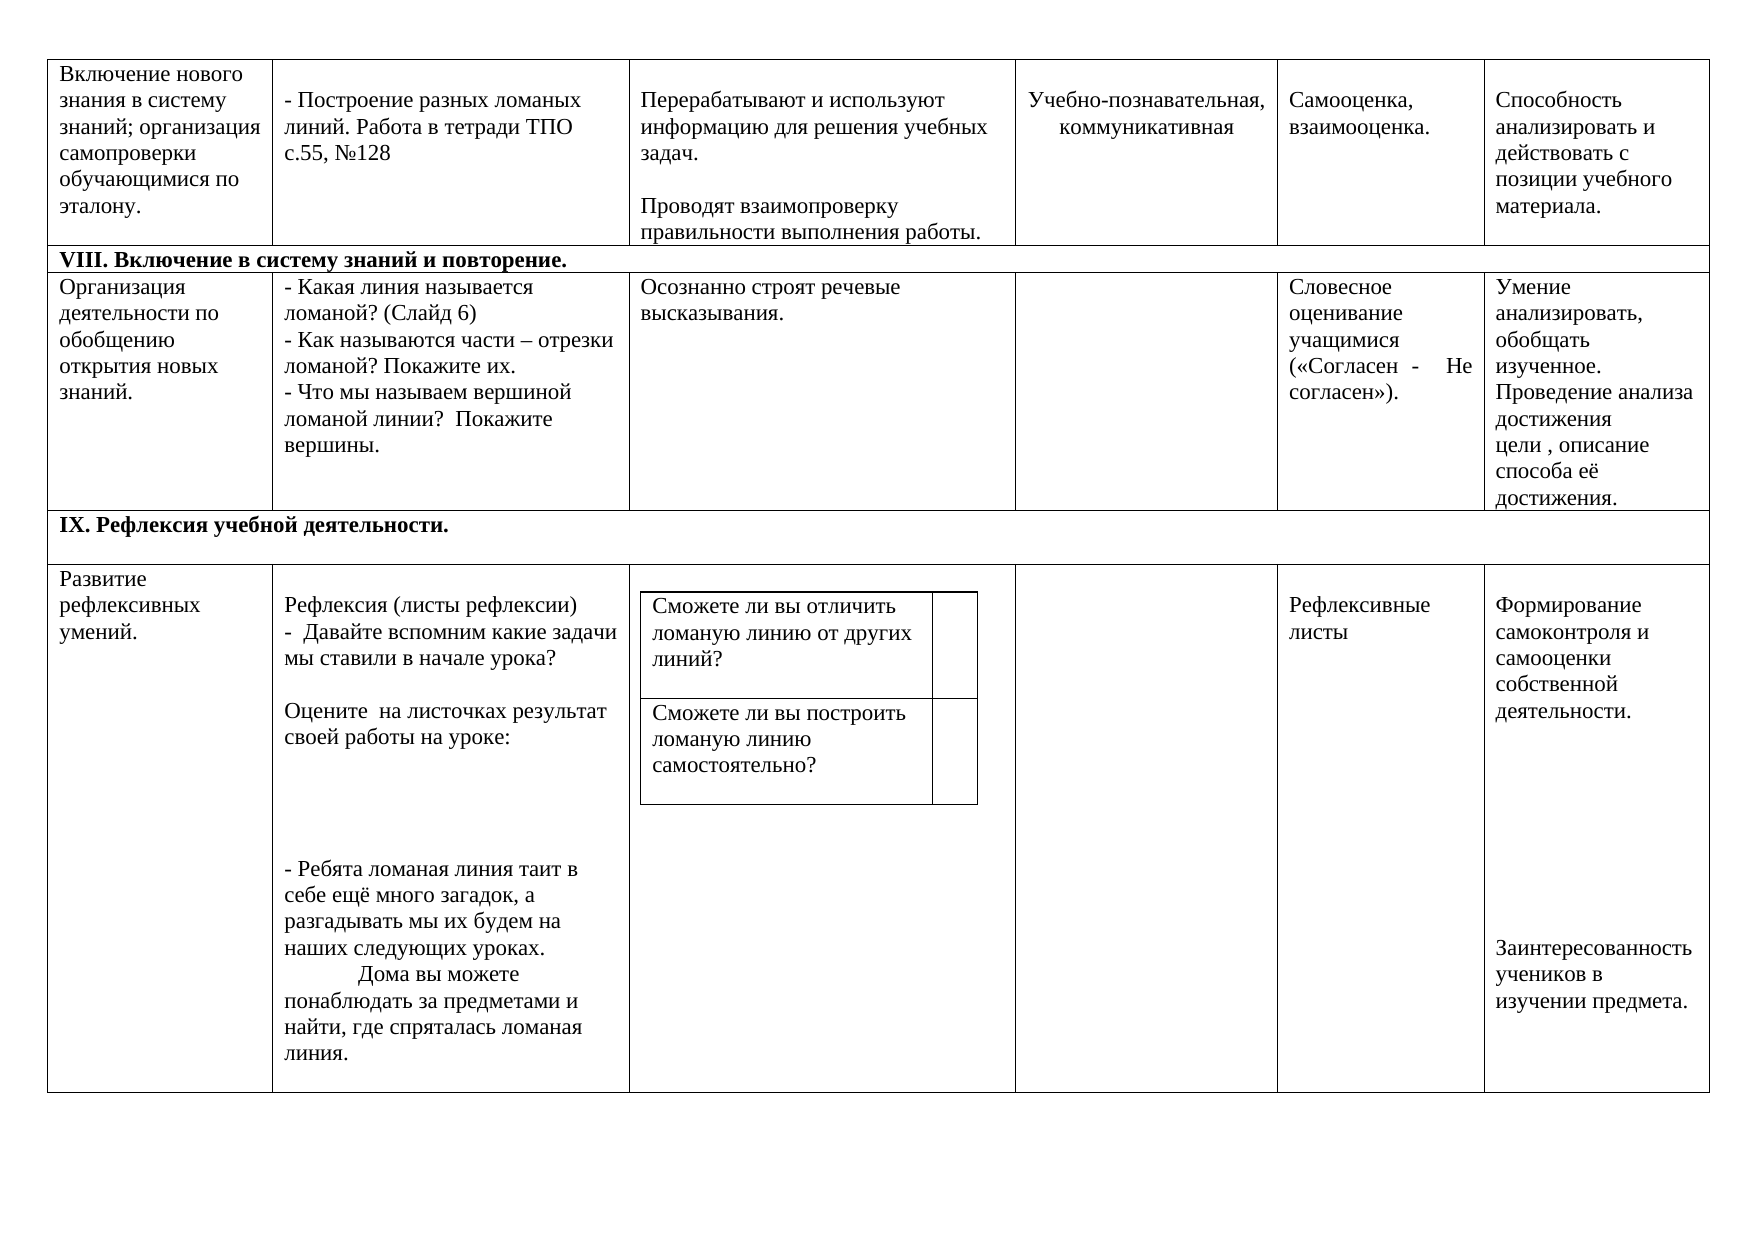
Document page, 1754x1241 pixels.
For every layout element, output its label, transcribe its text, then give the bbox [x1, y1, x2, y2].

table_cell [630, 565, 1015, 1092]
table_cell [1016, 60, 1277, 244]
table_cell [1016, 273, 1277, 510]
table_cell VIII. Включение в систему знаний и повторение. [48, 246, 1709, 272]
table_cell Умение анализировать, обобщать изученное. Проведение анализа достижения цели , описание способа её достижения. [1485, 273, 1709, 510]
table_cell Формирование самоконтроля и самооценки собственной деятельности. Заинтересованность учеников в изучении предмета. [1485, 565, 1709, 1092]
table_cell Способность анализировать и действовать с позиции учебного материала. [1485, 60, 1709, 244]
table_cell - Построение разных ломаных линий. Работа в тетради ТПО с.55, №128 [273, 60, 629, 244]
table_cell Перерабатывают и используют информацию для решения учебных задач. Проводят взаимопроверку правильности выполнения работы. [630, 60, 1015, 244]
table_cell IХ. Рефлексия учебной деятельности. [48, 511, 1709, 564]
table_cell Развитие рефлексивных умений. [48, 565, 272, 1092]
table_cell Осознанно строят речевые высказывания. [630, 273, 1015, 510]
table_cell Рефлексия (листы рефлексии) - Давайте вспомним какие задачи мы ставили в начале урока? Оцените на листочках результат своей работы на уроке: - Ребята ломаная линия таит в себе ещё много загадок, а разгадывать мы их будем на наших следующих уроках. Дома вы можете понаблюдать за предметами и найти, где спряталась ломаная линия. [273, 565, 629, 1092]
table_cell Организация деятельности по обобщению открытия новых знаний. [48, 273, 272, 510]
table_cell Включение нового знания в систему знаний; организация самопроверки обучающимися по эталону. [48, 60, 272, 244]
table_cell Словесное оценивание учащимися («Согласен - Не согласен»). [1278, 273, 1484, 510]
table_cell Рефлексивные листы [1278, 565, 1484, 1092]
table_cell - Какая линия называется ломаной? (Слайд 6) - Как называются части – отрезки ломаной? Покажите их. - Что мы называем вершиной ломаной линии? Покажите вершины. [273, 273, 629, 510]
table_cell [1016, 565, 1277, 1092]
table_cell Самооценка, взаимооценка. [1278, 60, 1484, 244]
